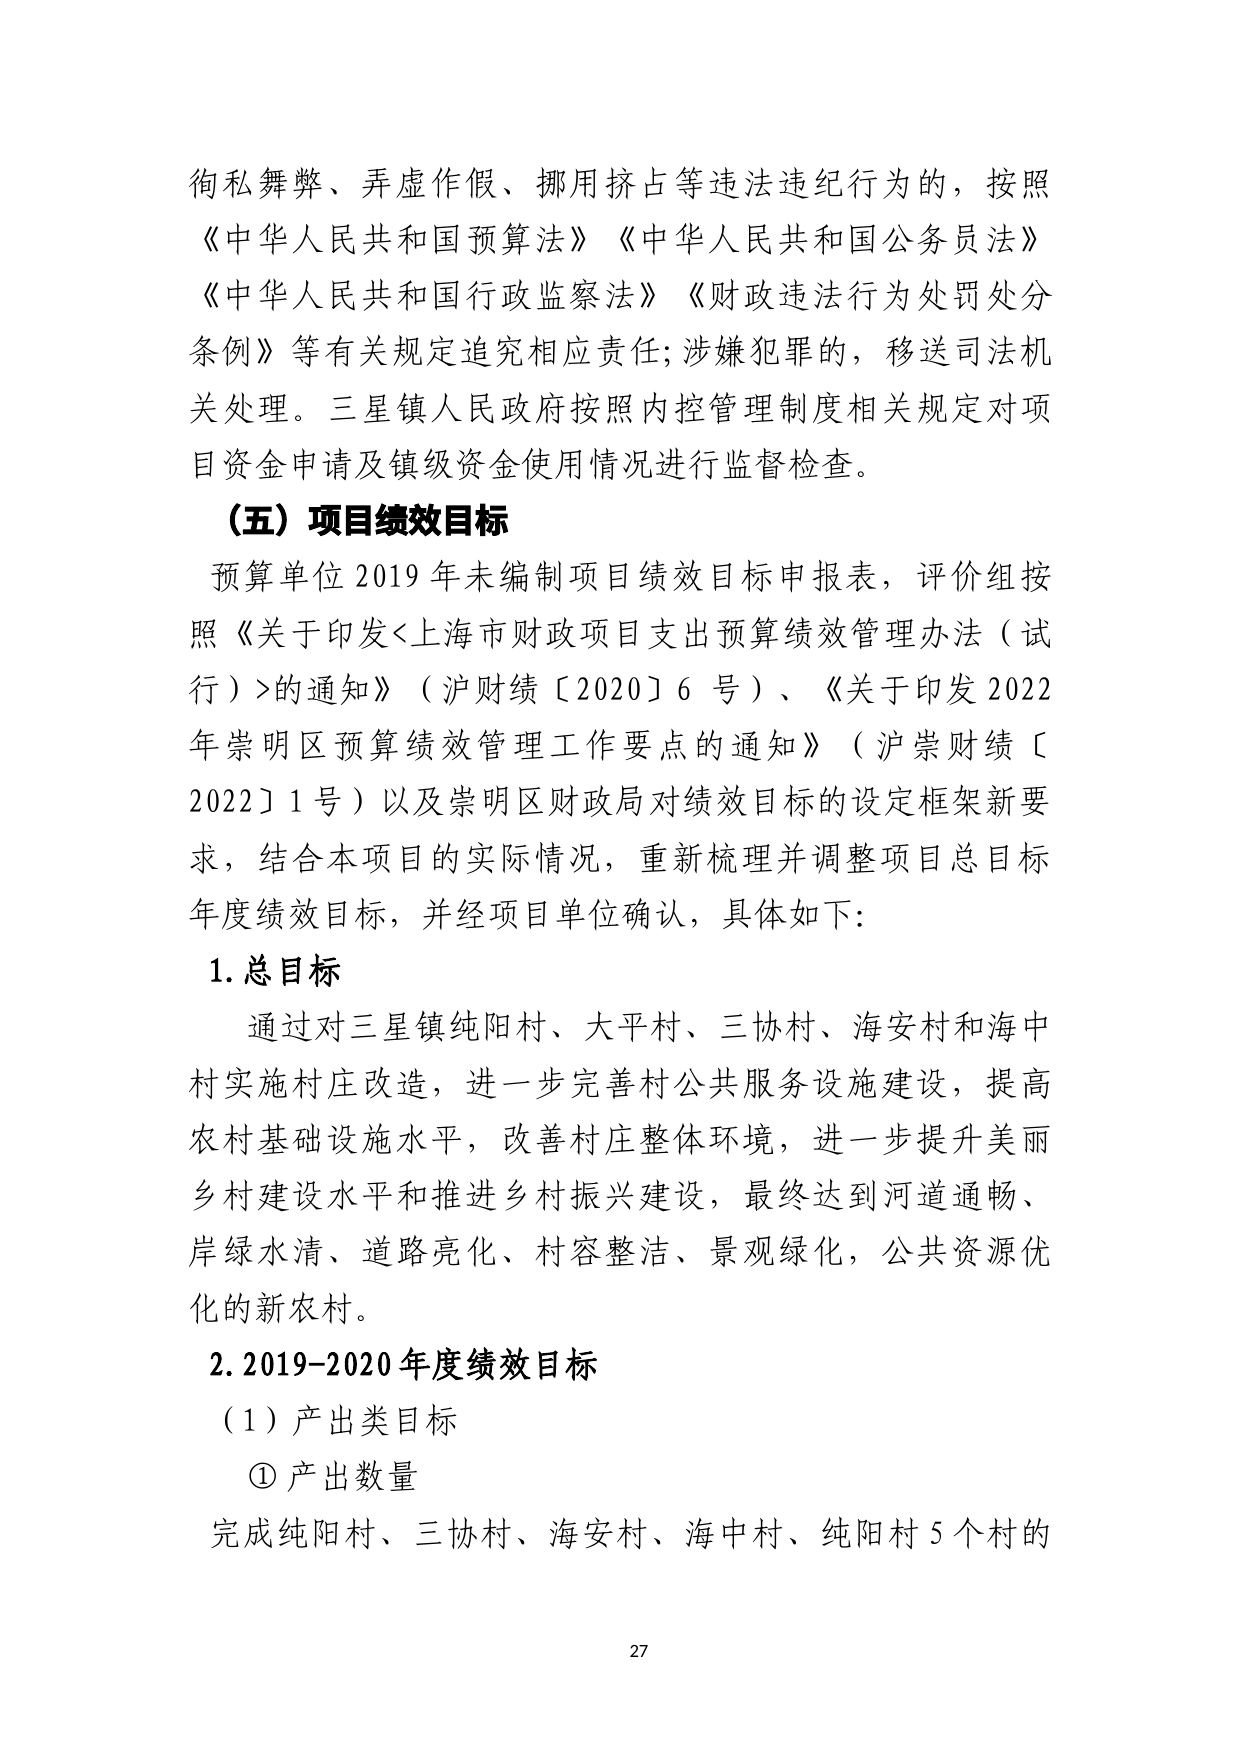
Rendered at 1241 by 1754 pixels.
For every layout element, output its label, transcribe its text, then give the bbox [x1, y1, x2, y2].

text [187, 1500, 1053, 1556]
text ①产出数量 [187, 1444, 1053, 1500]
text （1）产出类目标 [187, 1387, 1053, 1444]
text 通过对三星镇纯阳村、大平村、三协村、海安村和海中村实施村庄改造，进一步完善村公共服务设施建设，提高农村基础设施水平，改善村庄整体环境，进一步提升美丽乡村建设水平和推进乡村振兴建设，最终达到河道通畅、岸绿水清、道路亮化、村容整洁、景观绿化，公共资源优化的新农村。 [187, 994, 1053, 1331]
subtitle （五）项目绩效目标 [187, 487, 1053, 544]
text 1.总目标 [187, 937, 1053, 994]
text 预算单位2019年未编制项目绩效目标申报表，评价组按照《关于印发<上海市财政项目支出预算绩效管理办法（试行）>的通知》（沪财绩〔2020〕6 号）、《关于印发2022年崇明区预算绩效管理工作要点的通知》（沪崇财绩〔2022〕1号）以及崇明区财政局对绩效目标的设定框架新要求，结合本项目的实际情况，重新梳理并调整项目总目标、年度绩效目标，并经项目单位确认，具体如下： [187, 544, 1053, 937]
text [187, 150, 1053, 487]
text 2.2019-2020年度绩效目标 [187, 1331, 1053, 1387]
